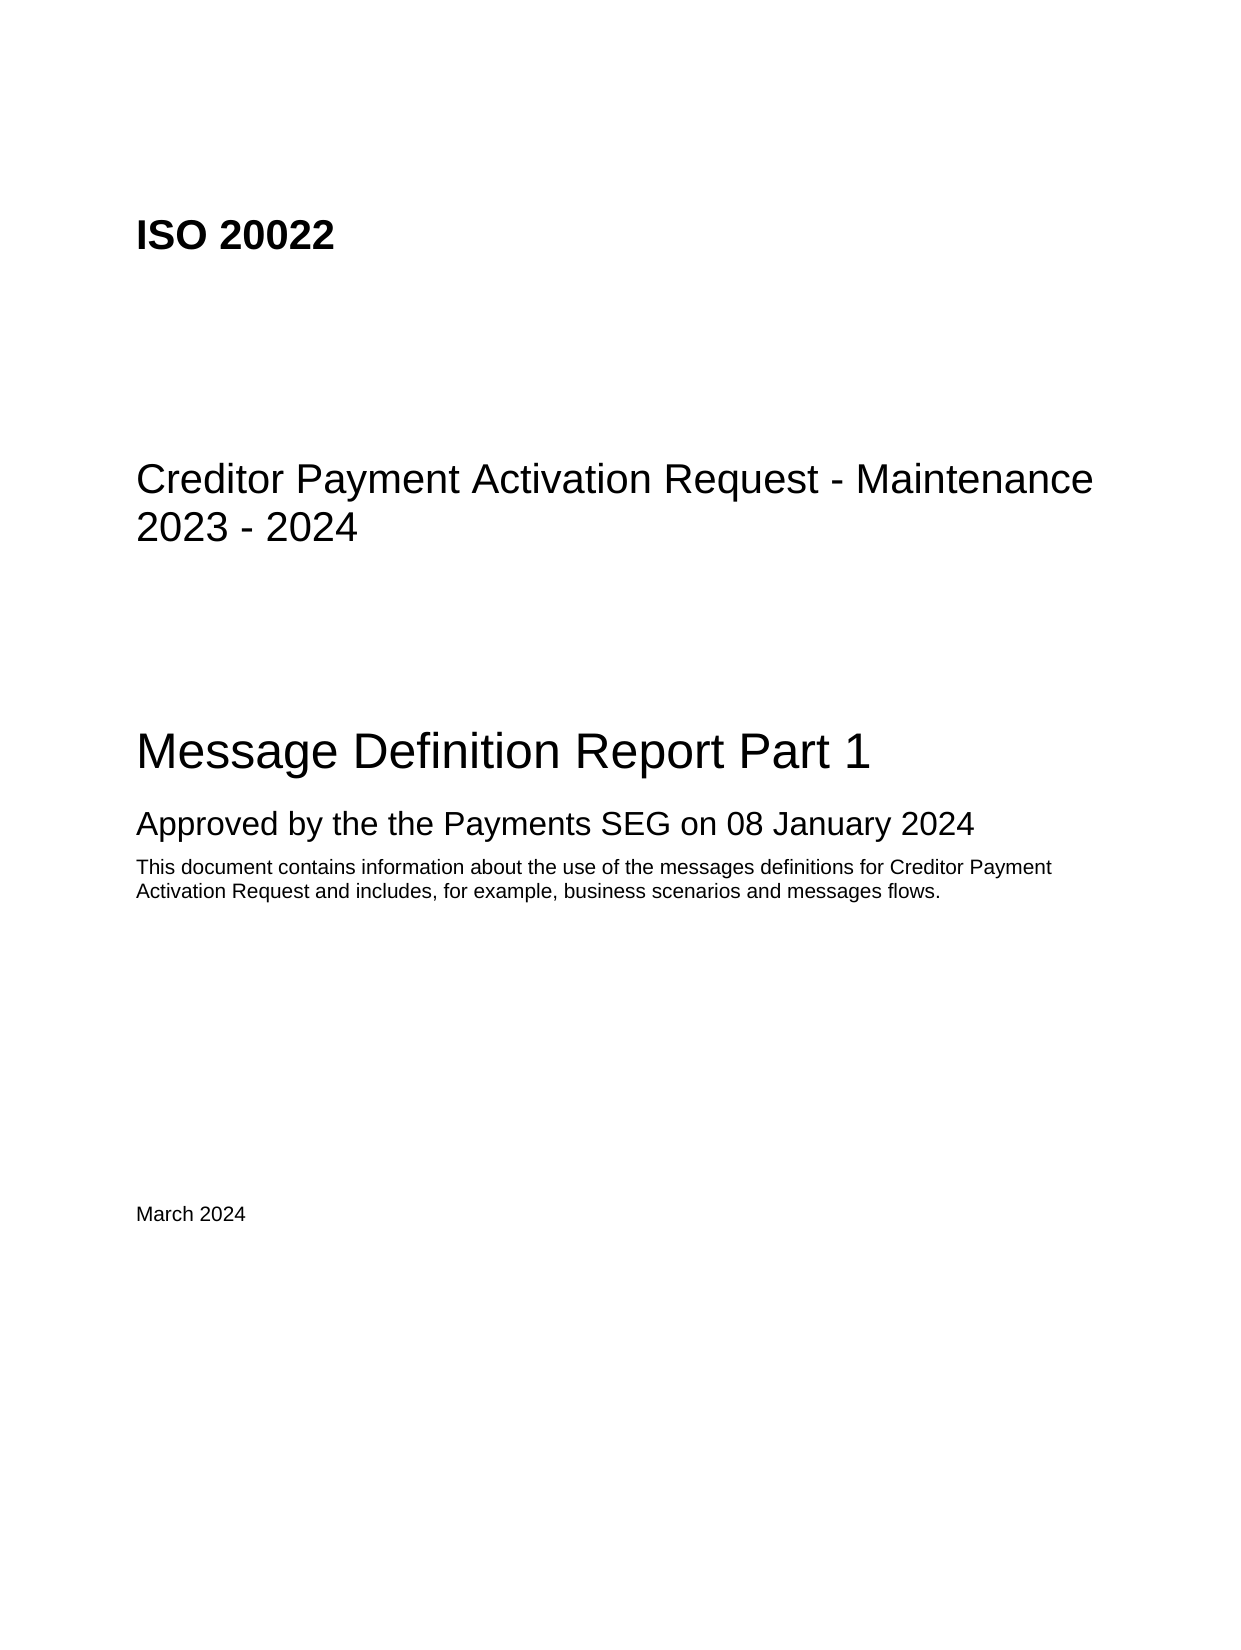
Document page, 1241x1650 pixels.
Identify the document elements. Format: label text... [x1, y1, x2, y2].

text This document contains information about the use of the messages definitions for Creditor Payment Activation Request and includes, for example, business scenarios and messages flows. [136, 854, 1104, 902]
text Creditor Payment Activation Request - Maintenance 2023 - 2024 [136, 454, 1104, 550]
text March 2024 [136, 1201, 1104, 1225]
title Message Definition Report Part 1 [136, 721, 1104, 779]
subtitle Approved by the the Payments SEG on 08 January 2024 [136, 804, 1104, 842]
subtitle ISO 20022 [136, 211, 1104, 258]
